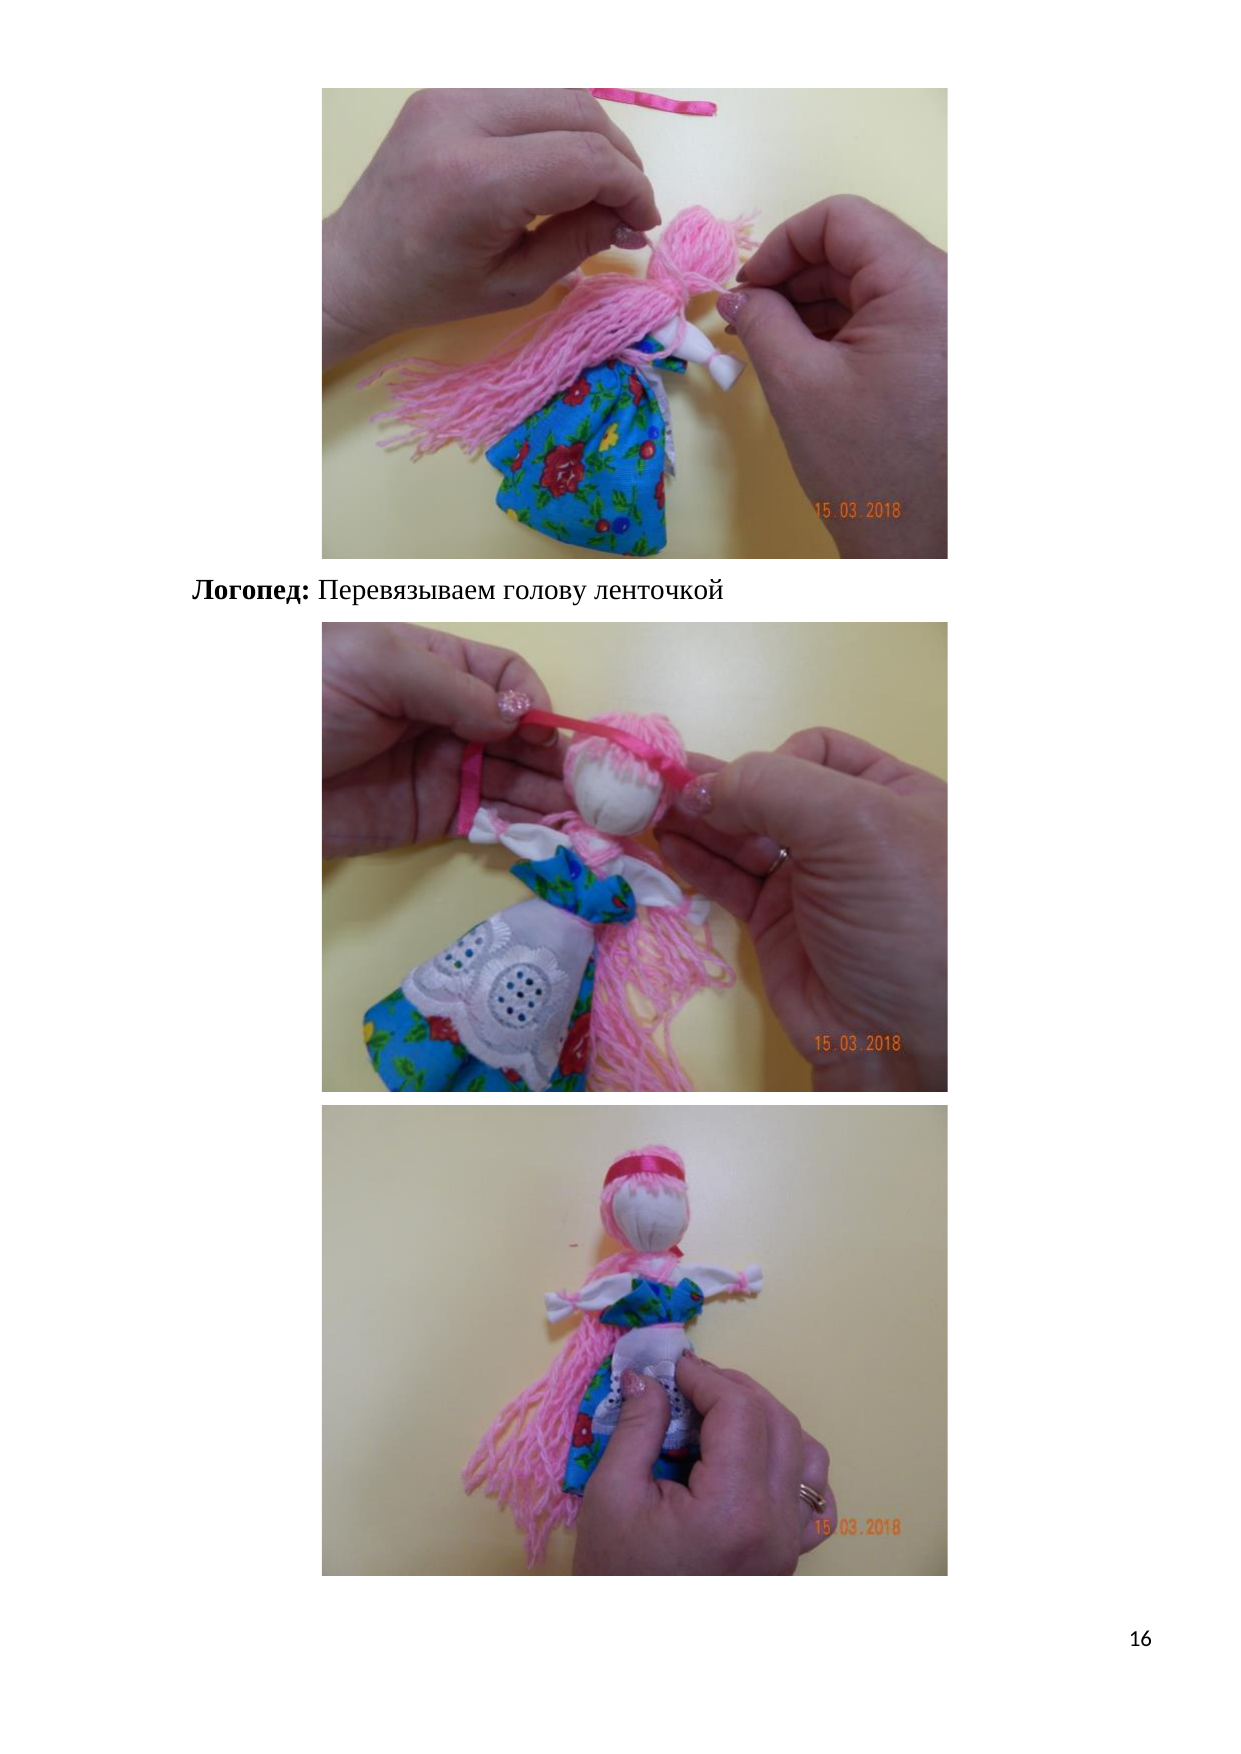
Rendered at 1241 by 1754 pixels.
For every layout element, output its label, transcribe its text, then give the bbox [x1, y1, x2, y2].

picture [321, 88, 948, 559]
picture [321, 622, 948, 1092]
text Логопед: Перевязываем голову ленточкой [118, 572, 1152, 606]
picture [321, 1105, 948, 1576]
